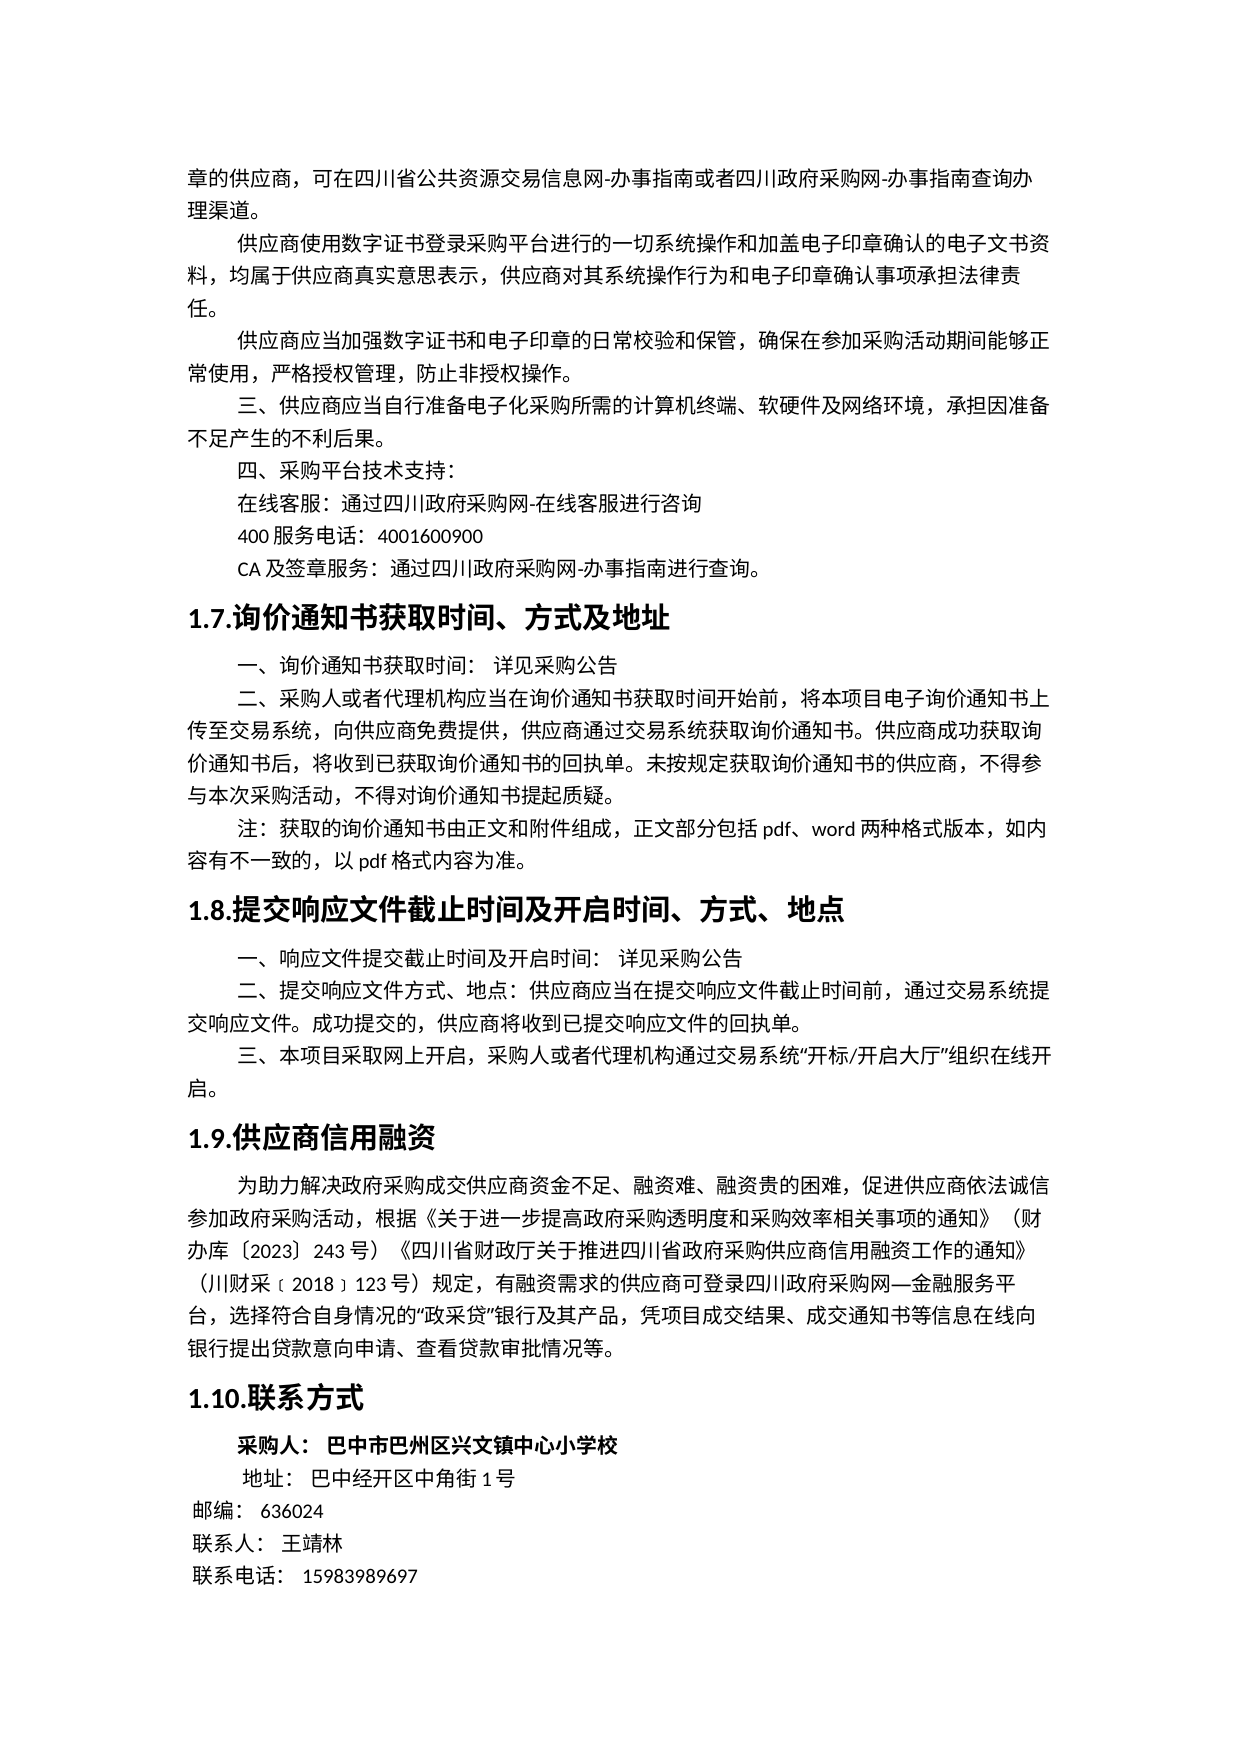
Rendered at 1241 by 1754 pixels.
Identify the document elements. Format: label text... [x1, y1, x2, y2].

text CA及签章服务：通过四川政府采购网-办事指南进行查询。 [187, 552, 1053, 584]
text 供应商使用数字证书登录采购平台进行的一切系统操作和加盖电子印章确认的电子文书资料，均属于供应商真实意思表示，供应商对其系统操作行为和电子印章确认事项承担法律责任。 [187, 227, 1053, 324]
text 四、采购平台技术支持： [187, 454, 1053, 487]
text 为助力解决政府采购成交供应商资金不足、融资难、融资贵的困难，促进供应商依法诚信参加政府采购活动，根据《关于进一步提高政府采购透明度和采购效率相关事项的通知》（财办库〔2023〕243号）《四川省财政厅关于推进四川省政府采购供应商信用融资工作的通知》（川财采﹝2018﹞123号）规定，有融资需求的供应商可登录四川政府采购网—金融服务平台，选择符合自身情况的“政采贷”银行及其产品，凭项目成交结果、成交通知书等信息在线向银行提出贷款意向申请、查看贷款审批情况等。 [187, 1169, 1053, 1364]
text 一、询价通知书获取时间： 详见采购公告 [187, 649, 1053, 682]
text 一、响应文件提交截止时间及开启时间： 详见采购公告 [187, 942, 1053, 974]
text 注：获取的询价通知书由正文和附件组成，正文部分包括pdf、word两种格式版本，如内容有不一致的，以pdf格式内容为准。 [187, 812, 1053, 877]
text 400服务电话：4001600900 [187, 519, 1053, 552]
text 三、供应商应当自行准备电子化采购所需的计算机终端、软硬件及网络环境，承担因准备不足产生的不利后果。 [187, 389, 1053, 454]
text 供应商应当加强数字证书和电子印章的日常校验和保管，确保在参加采购活动期间能够正常使用，严格授权管理，防止非授权操作。 [187, 324, 1053, 389]
text 联系人： 王靖林 [187, 1527, 1053, 1559]
text 1.9.供应商信用融资 [187, 1104, 1053, 1169]
text 联系电话： 15983989697 [187, 1559, 1053, 1592]
text 地址： 巴中经开区中角街1号 [187, 1462, 1053, 1494]
text 邮编： 636024 [187, 1494, 1053, 1527]
text 二、提交响应文件方式、地点：供应商应当在提交响应文件截止时间前，通过交易系统提交响应文件。成功提交的，供应商将收到已提交响应文件的回执单。 [187, 974, 1053, 1039]
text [187, 162, 1053, 227]
text 1.10.联系方式 [187, 1364, 1053, 1429]
text 三、本项目采取网上开启，采购人或者代理机构通过交易系统“开标/开启大厅”组织在线开启。 [187, 1039, 1053, 1104]
text 1.7.询价通知书获取时间、方式及地址 [187, 584, 1053, 649]
text 1.8.提交响应文件截止时间及开启时间、方式、地点 [187, 877, 1053, 942]
text 二、采购人或者代理机构应当在询价通知书获取时间开始前，将本项目电子询价通知书上传至交易系统，向供应商免费提供，供应商通过交易系统获取询价通知书。供应商成功获取询价通知书后，将收到已获取询价通知书的回执单。未按规定获取询价通知书的供应商，不得参与本次采购活动，不得对询价通知书提起质疑。 [187, 682, 1053, 812]
text 在线客服：通过四川政府采购网-在线客服进行咨询 [187, 487, 1053, 519]
text 采购人： 巴中市巴州区兴文镇中心小学校 [187, 1429, 1053, 1462]
